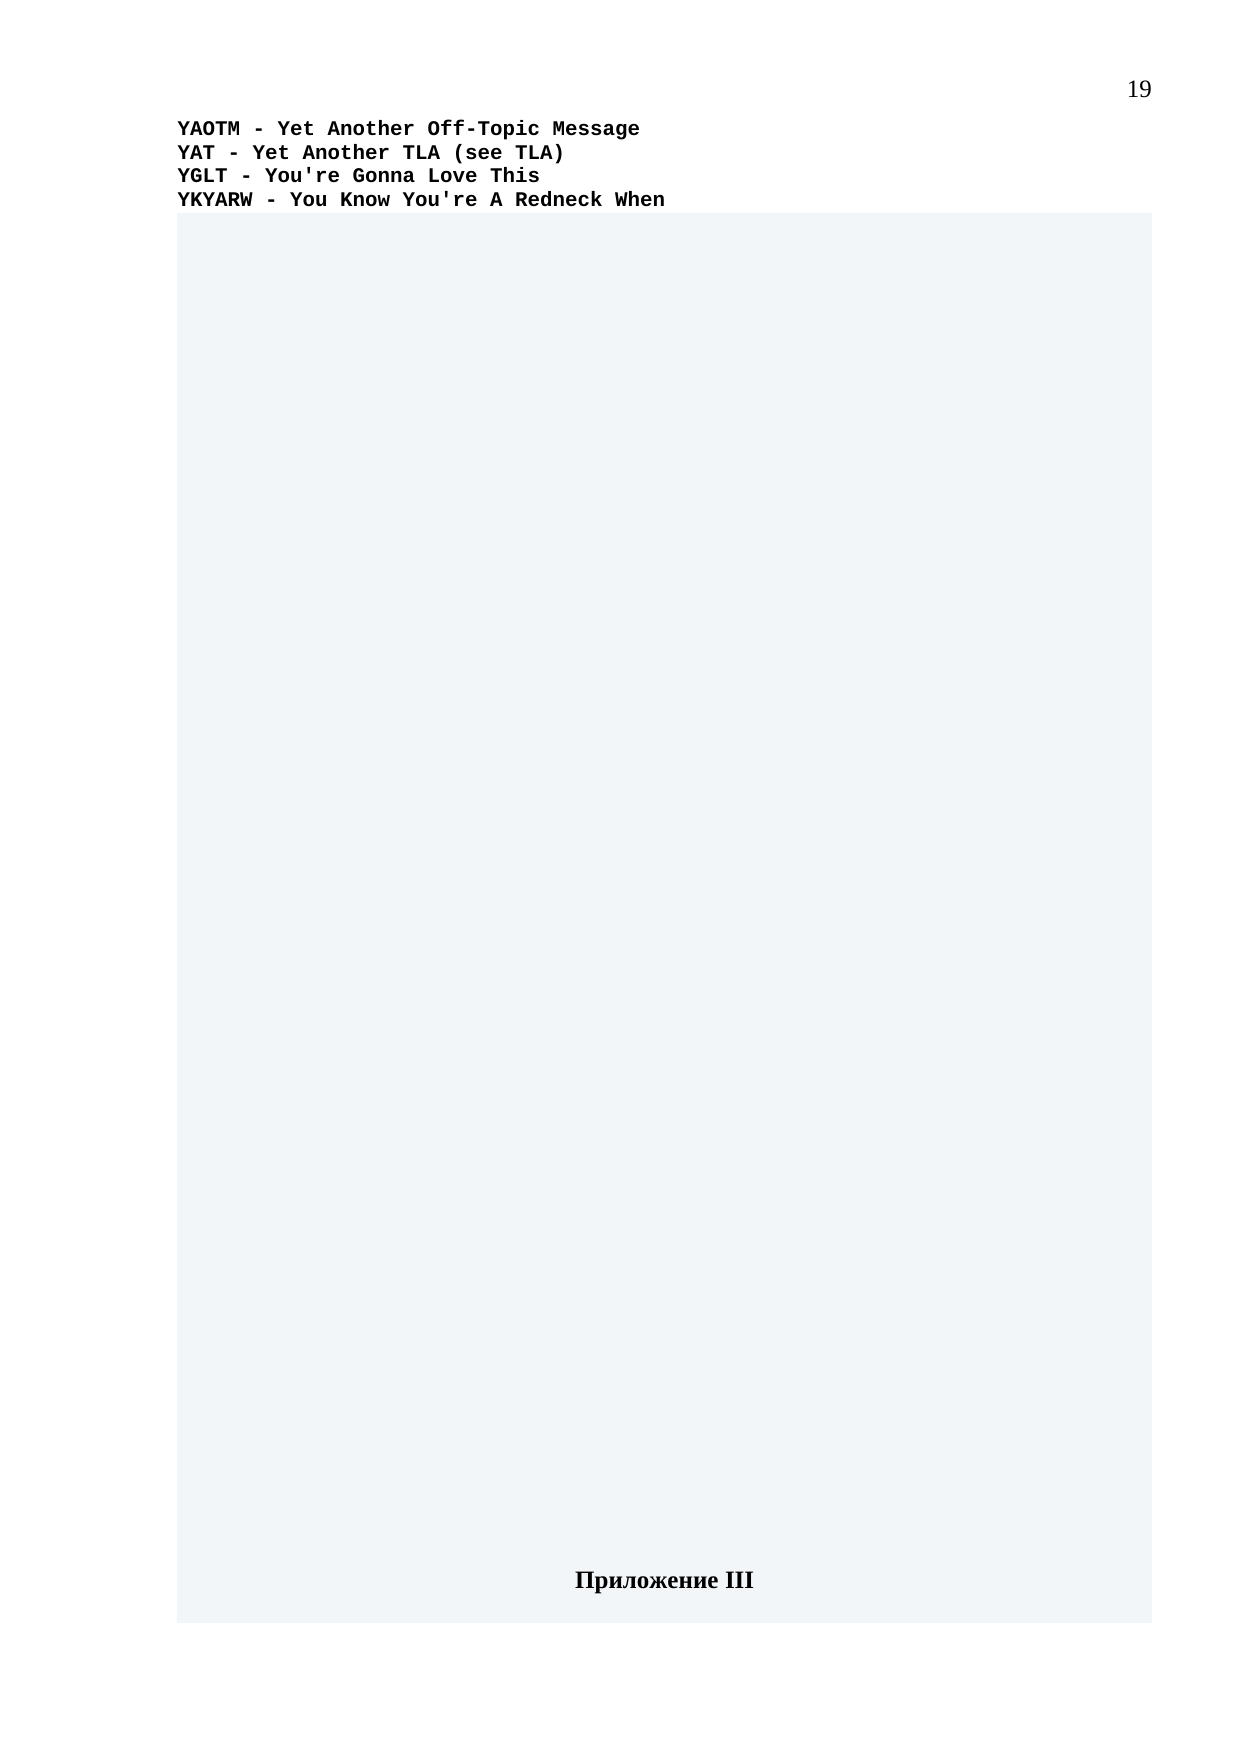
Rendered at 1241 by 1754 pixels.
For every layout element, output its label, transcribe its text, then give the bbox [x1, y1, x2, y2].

text YKYARW - You Know You're A Redneck When [177, 189, 1152, 213]
text YGLT - You're Gonna Love This [177, 165, 1152, 189]
text Приложение III [177, 1566, 1152, 1594]
text YAOTM - Yet Another Off-Topic Message [177, 118, 1152, 142]
text YAT - Yet Another TLA (see TLA) [177, 142, 1152, 165]
